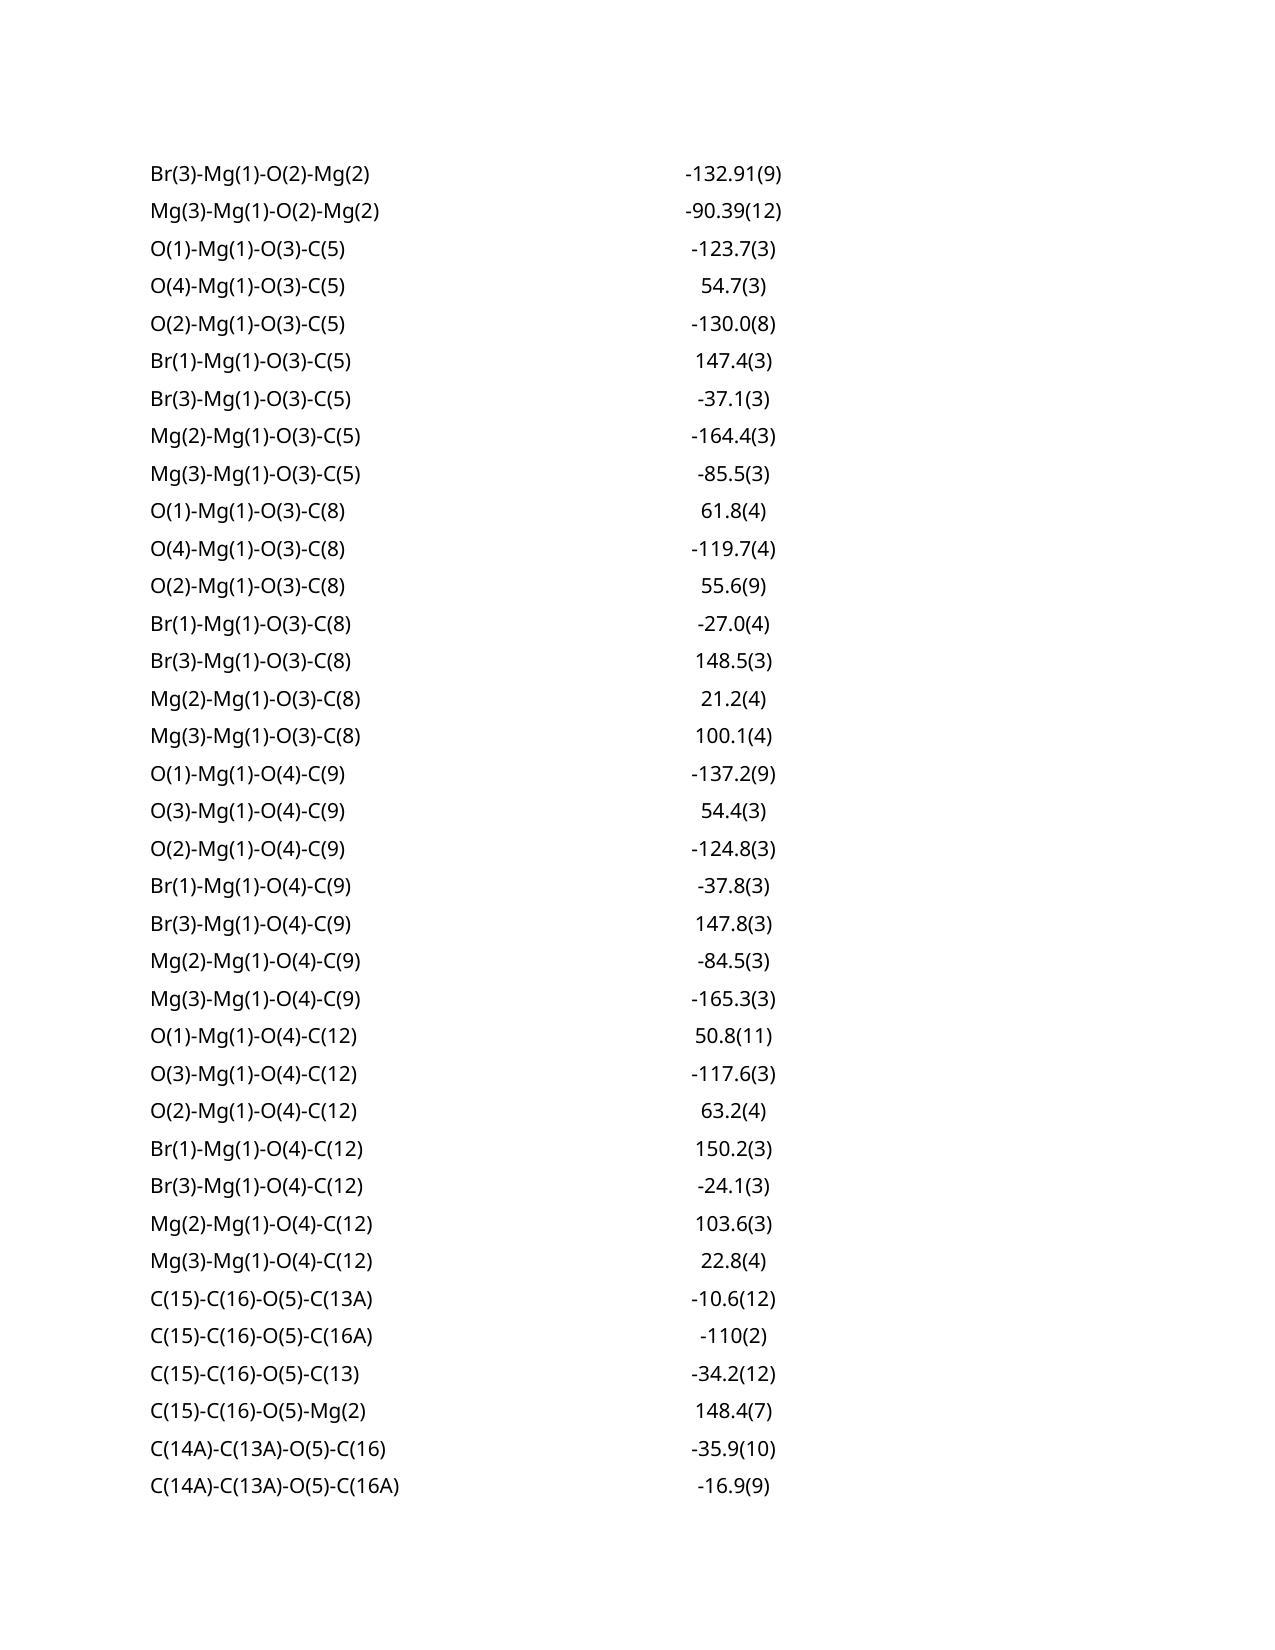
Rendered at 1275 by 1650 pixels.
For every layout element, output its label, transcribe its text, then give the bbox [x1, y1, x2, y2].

text Mg(2)-Mg(1)-O(4)-C(12) 103.6(3) [150, 1200, 1125, 1237]
text Br(1)-Mg(1)-O(4)-C(12) 150.2(3) [150, 1125, 1125, 1162]
text Br(1)-Mg(1)-O(3)-C(8) -27.0(4) [150, 600, 1125, 637]
text O(3)-Mg(1)-O(4)-C(12) -117.6(3) [150, 1050, 1125, 1087]
text Br(1)-Mg(1)-O(4)-C(9) -37.8(3) [150, 862, 1125, 900]
text Mg(3)-Mg(1)-O(4)-C(9) -165.3(3) [150, 975, 1125, 1012]
text Br(3)-Mg(1)-O(3)-C(8) 148.5(3) [150, 637, 1125, 675]
text C(15)-C(16)-O(5)-C(13A) -10.6(12) [150, 1275, 1125, 1312]
text Br(3)-Mg(1)-O(4)-C(12) -24.1(3) [150, 1162, 1125, 1200]
text C(15)-C(16)-O(5)-C(13) -34.2(12) [150, 1350, 1125, 1387]
text O(1)-Mg(1)-O(3)-C(8) 61.8(4) [150, 487, 1125, 525]
text Br(3)-Mg(1)-O(2)-Mg(2) -132.91(9) [150, 150, 1125, 187]
text O(4)-Mg(1)-O(3)-C(8) -119.7(4) [150, 525, 1125, 562]
text O(2)-Mg(1)-O(4)-C(12) 63.2(4) [150, 1087, 1125, 1125]
text Mg(3)-Mg(1)-O(3)-C(8) 100.1(4) [150, 712, 1125, 750]
text Br(3)-Mg(1)-O(4)-C(9) 147.8(3) [150, 900, 1125, 937]
text O(3)-Mg(1)-O(4)-C(9) 54.4(3) [150, 787, 1125, 825]
text O(2)-Mg(1)-O(4)-C(9) -124.8(3) [150, 825, 1125, 862]
text O(2)-Mg(1)-O(3)-C(5) -130.0(8) [150, 300, 1125, 337]
text Br(1)-Mg(1)-O(3)-C(5) 147.4(3) [150, 337, 1125, 375]
text O(2)-Mg(1)-O(3)-C(8) 55.6(9) [150, 562, 1125, 600]
text C(14A)-C(13A)-O(5)-C(16) -35.9(10) [150, 1425, 1125, 1462]
text Mg(3)-Mg(1)-O(4)-C(12) 22.8(4) [150, 1237, 1125, 1275]
text Mg(2)-Mg(1)-O(4)-C(9) -84.5(3) [150, 937, 1125, 975]
text O(4)-Mg(1)-O(3)-C(5) 54.7(3) [150, 262, 1125, 300]
text O(1)-Mg(1)-O(4)-C(12) 50.8(11) [150, 1012, 1125, 1050]
text O(1)-Mg(1)-O(4)-C(9) -137.2(9) [150, 750, 1125, 787]
text Mg(2)-Mg(1)-O(3)-C(8) 21.2(4) [150, 675, 1125, 712]
text C(14A)-C(13A)-O(5)-C(16A) -16.9(9) [150, 1462, 1125, 1500]
text Mg(3)-Mg(1)-O(2)-Mg(2) -90.39(12) [150, 187, 1125, 225]
text Mg(3)-Mg(1)-O(3)-C(5) -85.5(3) [150, 450, 1125, 487]
text O(1)-Mg(1)-O(3)-C(5) -123.7(3) [150, 225, 1125, 262]
text C(15)-C(16)-O(5)-C(16A) -110(2) [150, 1312, 1125, 1350]
text C(15)-C(16)-O(5)-Mg(2) 148.4(7) [150, 1387, 1125, 1425]
text Mg(2)-Mg(1)-O(3)-C(5) -164.4(3) [150, 412, 1125, 450]
text Br(3)-Mg(1)-O(3)-C(5) -37.1(3) [150, 375, 1125, 412]
